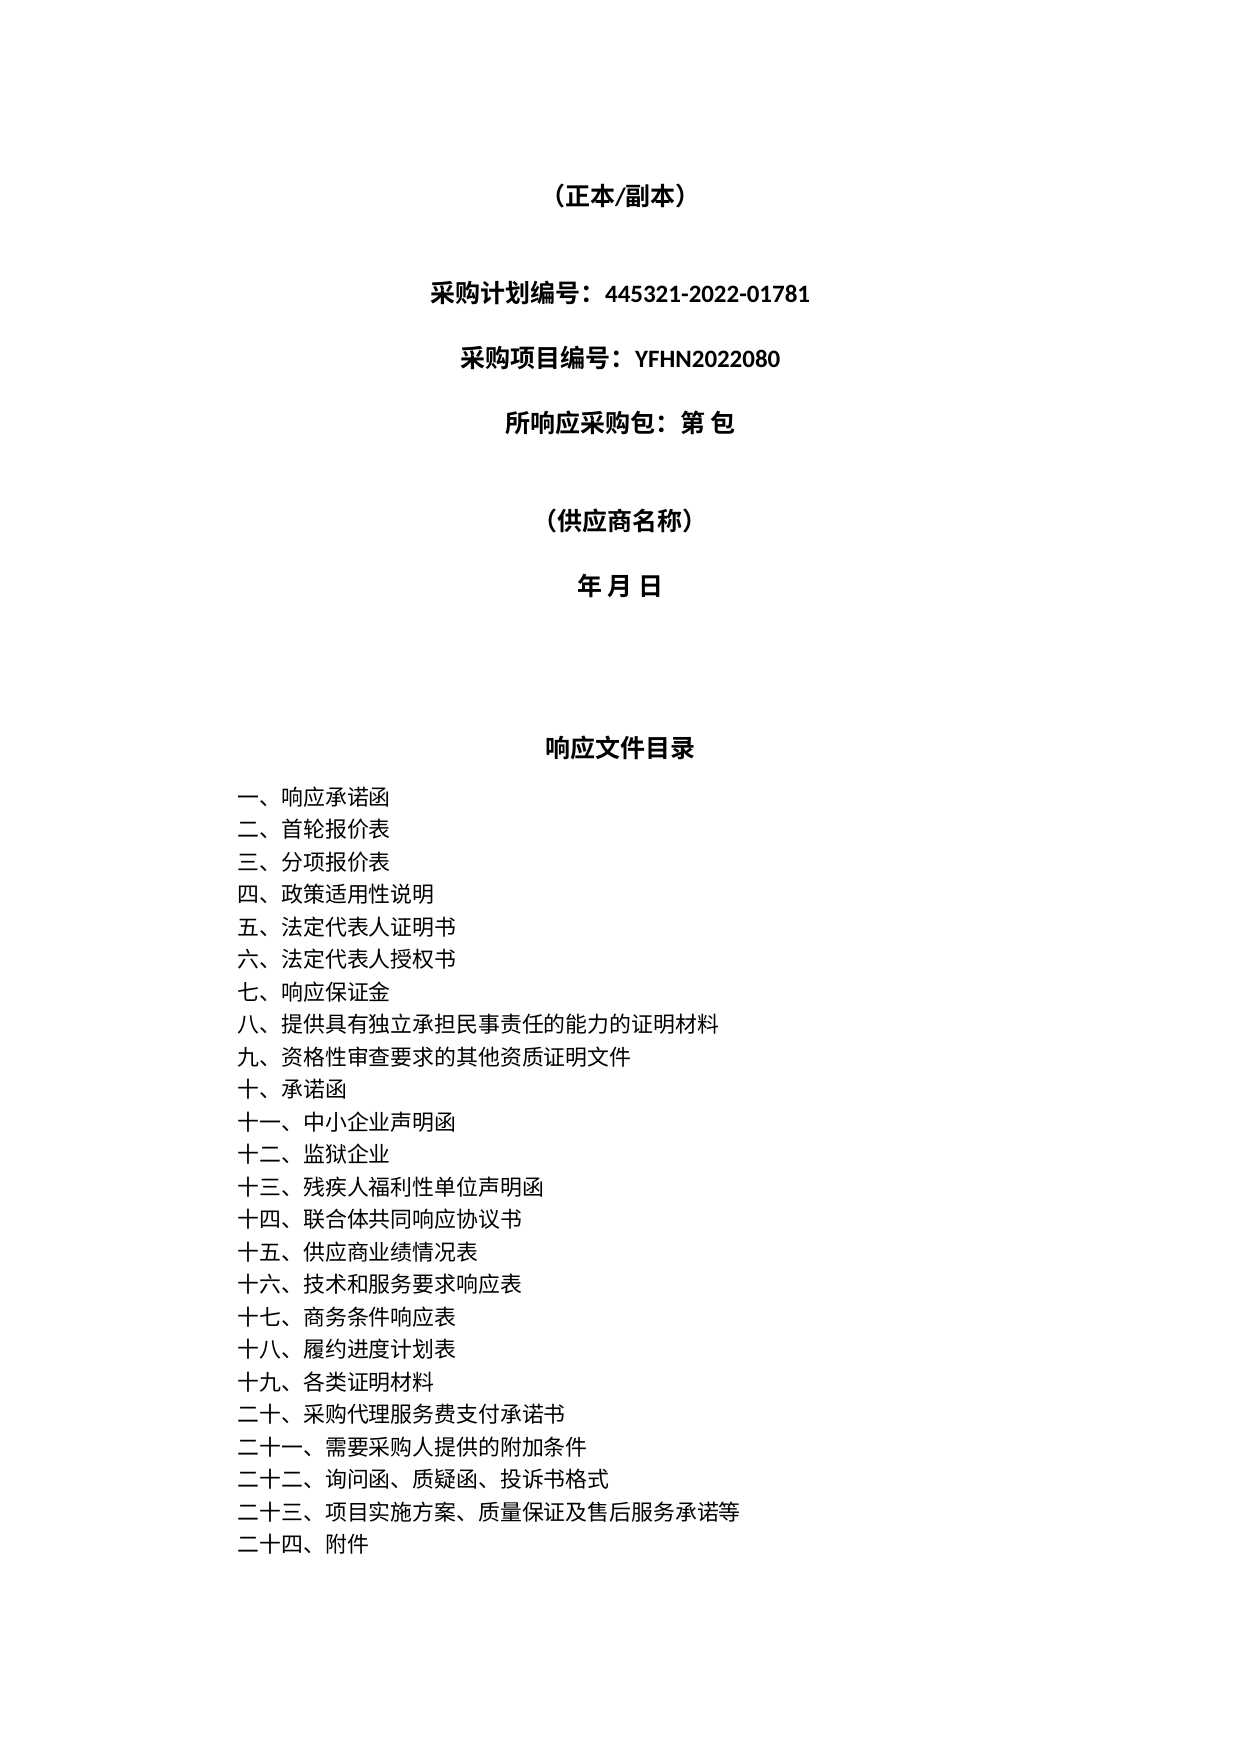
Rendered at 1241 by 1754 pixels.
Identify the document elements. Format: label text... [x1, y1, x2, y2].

text 十、承诺函 [187, 1072, 1053, 1104]
text 十四、联合体共同响应协议书 [187, 1202, 1053, 1234]
text （正本/副本） [187, 162, 1053, 227]
text （供应商名称） [187, 487, 1053, 552]
text 采购计划编号：445321-2022-01781 [187, 259, 1053, 324]
text 十二、监狱企业 [187, 1137, 1053, 1169]
text 十八、履约进度计划表 [187, 1332, 1053, 1364]
text 六、法定代表人授权书 [187, 942, 1053, 974]
text 采购项目编号：YFHN2022080 [187, 324, 1053, 389]
text 二十一、需要采购人提供的附加条件 [187, 1429, 1053, 1462]
text 三、分项报价表 [187, 844, 1053, 877]
text 十五、供应商业绩情况表 [187, 1234, 1053, 1267]
text 二、首轮报价表 [187, 812, 1053, 844]
text 十七、商务条件响应表 [187, 1299, 1053, 1332]
text 五、法定代表人证明书 [187, 909, 1053, 942]
text 二十三、项目实施方案、质量保证及售后服务承诺等 [187, 1494, 1053, 1527]
text 二十四、附件 [187, 1527, 1053, 1559]
text 八、提供具有独立承担民事责任的能力的证明材料 [187, 1007, 1053, 1039]
text 十九、各类证明材料 [187, 1364, 1053, 1397]
text 四、政策适用性说明 [187, 877, 1053, 909]
text 十一、中小企业声明函 [187, 1104, 1053, 1137]
text 二十二、询问函、质疑函、投诉书格式 [187, 1462, 1053, 1494]
text 一、响应承诺函 [187, 779, 1053, 812]
text 七、响应保证金 [187, 974, 1053, 1007]
text 二十、采购代理服务费支付承诺书 [187, 1397, 1053, 1429]
text 响应文件目录 [187, 714, 1053, 779]
text 九、资格性审查要求的其他资质证明文件 [187, 1039, 1053, 1072]
text 所响应采购包：第 包 [187, 389, 1053, 454]
text 十六、技术和服务要求响应表 [187, 1267, 1053, 1299]
text 十三、残疾人福利性单位声明函 [187, 1169, 1053, 1202]
text 年 月 日 [187, 552, 1053, 617]
